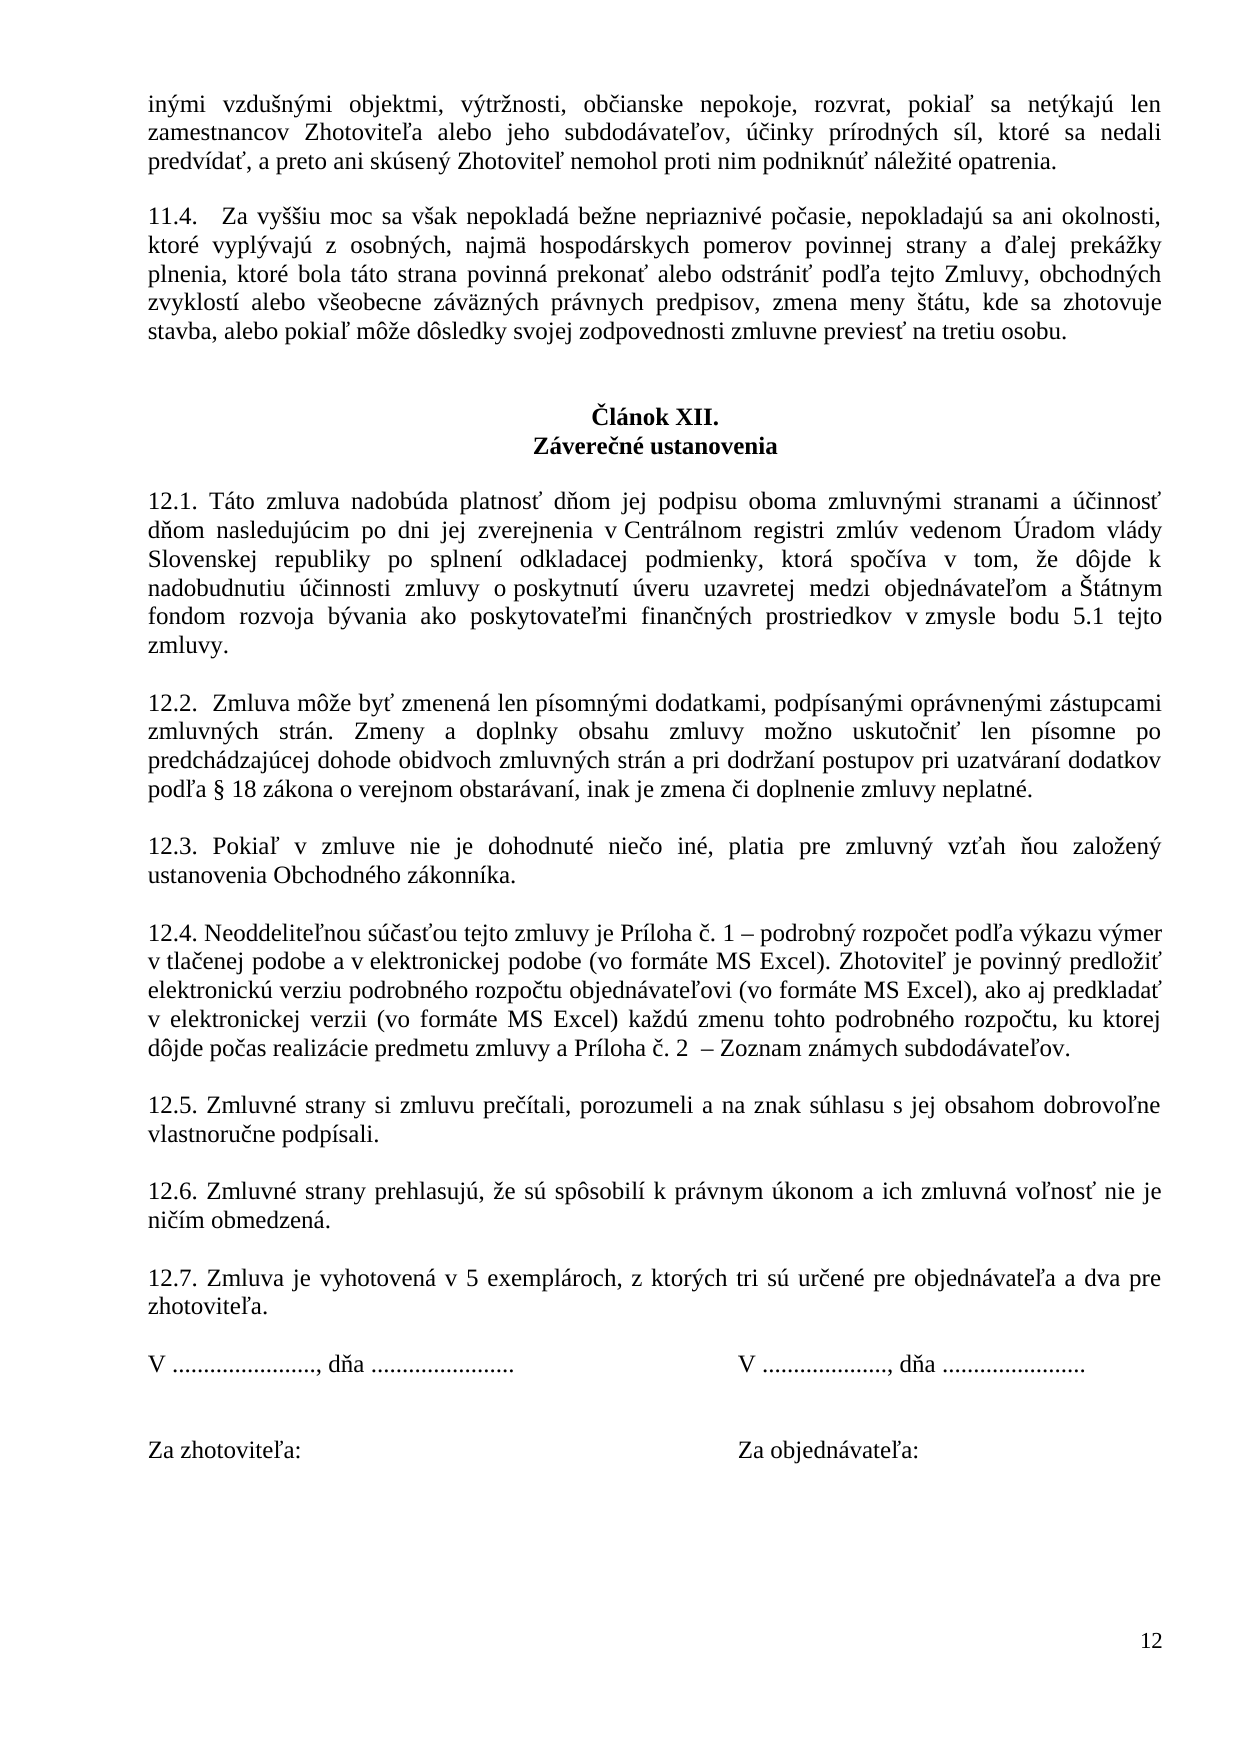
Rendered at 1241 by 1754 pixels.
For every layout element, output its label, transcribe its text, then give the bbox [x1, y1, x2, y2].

text 12.3. Pokiaľ v zmluve nie je dohodnuté niečo iné, platia pre zmluvný vzťah ňou založený ustanovenia Obchodného zákonníka. [148, 831, 1162, 889]
text 12.6. Zmluvné strany prehlasujú, že sú spôsobilí k právnym úkonom a ich zmluvná voľnosť nie je ničím obmedzená. [148, 1176, 1162, 1234]
text 12.4. Neoddeliteľnou súčasťou tejto zmluvy je Príloha č. 1 – podrobný rozpočet podľa výkazu výmer v tlačenej podobe a v elektronickej podobe (vo formáte MS Excel). Zhotoviteľ je povinný predložiť elektronickú verziu podrobného rozpočtu objednávateľovi (vo formáte MS Excel), ako aj predkladať v elektronickej verzii (vo formáte MS Excel) každú zmenu tohto podrobného rozpočtu, ku ktorej dôjde počas realizácie predmetu zmluvy a Príloha č. 2 – Zoznam známych subdodávateľov. [148, 918, 1162, 1061]
text Článok XII. [148, 402, 1162, 431]
text 12.2. Zmluva môže byť zmenená len písomnými dodatkami, podpísanými oprávnenými zástupcami zmluvných strán. Zmeny a doplnky obsahu zmluvy možno uskutočniť len písomne po predchádzajúcej dohode obidvoch zmluvných strán a pri dodržaní postupov pri uzatváraní dodatkov podľa § 18 zákona o verejnom obstarávaní, inak je zmena či doplnenie zmluvy neplatné. [148, 688, 1162, 803]
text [148, 89, 1162, 175]
text 12.1. Táto zmluva nadobúda platnosť dňom jej podpisu oboma zmluvnými stranami a účinnosť dňom nasledujúcim po dni jej zverejnenia v Centrálnom registri zmlúv vedenom Úradom vlády Slovenskej republiky po splnení odkladacej podmienky, ktorá spočíva v tom, že dôjde k nadobudnutiu účinnosti zmluvy o poskytnutí úveru uzavretej medzi objednávateľom a Štátnym fondom rozvoja bývania ako poskytovateľmi finančných prostriedkov v zmysle bodu 5.1 tejto zmluvy. [148, 486, 1162, 659]
text V ......................., dňa ....................... V ...................., dňa ....................... [148, 1349, 1162, 1378]
text 12.7. Zmluva je vyhotovená v 5 exemplároch, z ktorých tri sú určené pre objednávateľa a dva pre zhotoviteľa. [148, 1263, 1162, 1320]
text Za zhotoviteľa: Za objednávateľa: [148, 1435, 1162, 1464]
text 12.5. Zmluvné strany si zmluvu prečítali, porozumeli a na znak súhlasu s jej obsahom dobrovoľne vlastnoručne podpísali. [148, 1090, 1162, 1148]
text 11.4. Za vyššiu moc sa však nepokladá bežne nepriaznivé počasie, nepokladajú sa ani okolnosti, ktoré vyplývajú z osobných, najmä hospodárskych pomerov povinnej strany a ďalej prekážky plnenia, ktoré bola táto strana povinná prekonať alebo odstrániť podľa tejto Zmluvy, obchodných zvyklostí alebo všeobecne záväzných právnych predpisov, zmena meny štátu, kde sa zhotovuje stavba, alebo pokiaľ môže dôsledky svojej zodpovednosti zmluvne previesť na tretiu osobu. [148, 201, 1162, 374]
text Záverečné ustanovenia [148, 431, 1162, 460]
